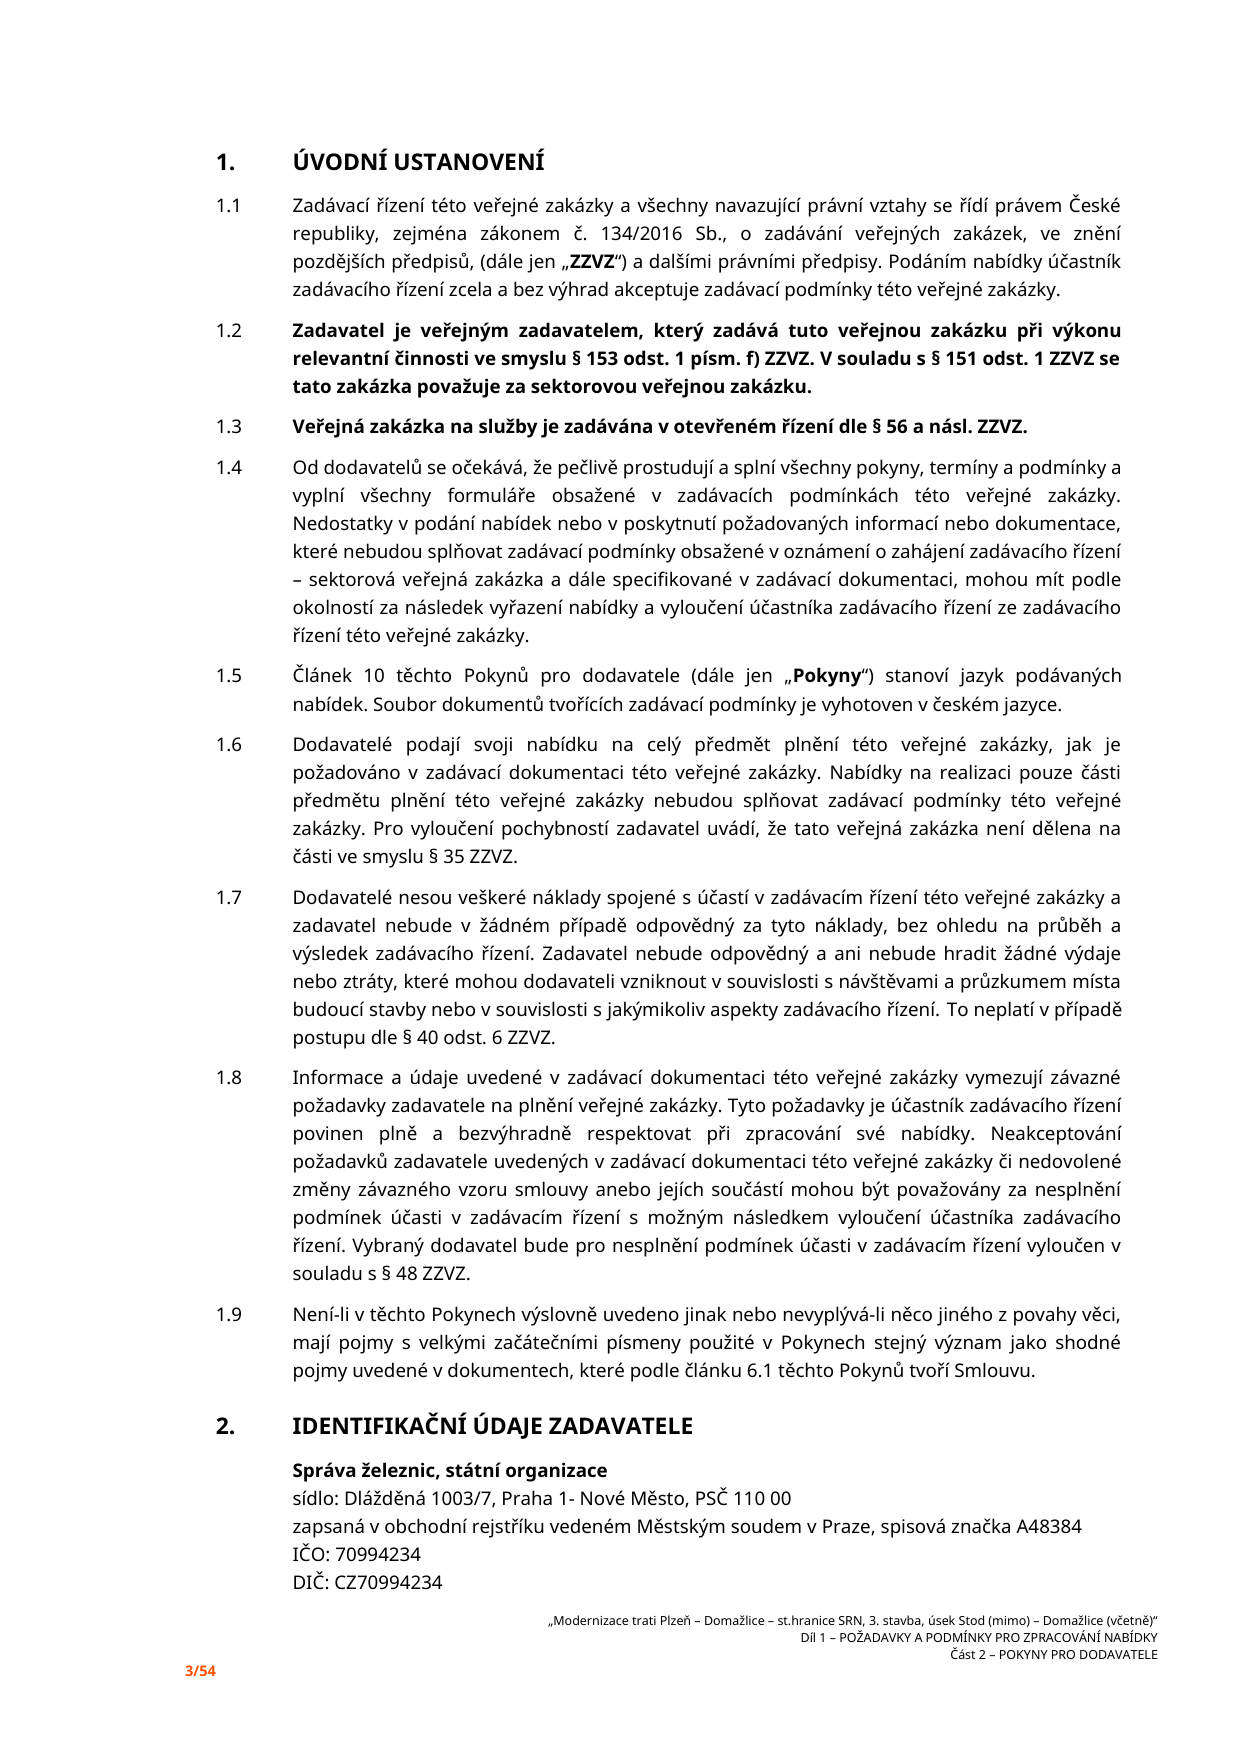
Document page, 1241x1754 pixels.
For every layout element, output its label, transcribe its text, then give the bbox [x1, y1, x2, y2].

text sídlo: Dlážděná 1003/7, Praha 1- Nové Město, PSČ 110 00 [292, 1485, 1122, 1511]
text Dodavatelé nesou veškeré náklady spojené s účastí v zadávacím řízení této veřejné zakázky a zadavatel nebude v žádném případě odpovědný za tyto náklady, bez ohledu na průběh a výsledek zadávacího řízení. Zadavatel nebude odpovědný a ani nebude hradit žádné výdaje nebo ztráty, které mohou dodavateli vzniknout v souvislosti s návštěvami a průzkumem místa budoucí stavby nebo v souvislosti s jakýmikoliv aspekty zadávacího řízení. To neplatí v případě postupu dle § 40 odst. 6 ZZVZ. [216, 884, 1122, 1049]
text Článek 10 těchto Pokynů pro dodavatele (dále jen „Pokyny“) stanoví jazyk podávaných nabídek. Soubor dokumentů tvořících zadávací podmínky je vyhotoven v českém jazyce. [216, 663, 1122, 716]
text Od dodavatelů se očekává, že pečlivě prostudují a splní všechny pokyny, termíny a podmínky a vyplní všechny formuláře obsažené v zadávacích podmínkách této veřejné zakázky. Nedostatky v podání nabídek nebo v poskytnutí požadovaných informací nebo dokumentace, které nebudou splňovat zadávací podmínky obsažené v oznámení o zahájení zadávacího řízení – sektorová veřejná zakázka a dále specifikované v zadávací dokumentaci, mohou mít podle okolností za následek vyřazení nabídky a vyloučení účastníka zadávacího řízení ze zadávacího řízení této veřejné zakázky. [216, 454, 1122, 648]
text Zadávací řízení této veřejné zakázky a všechny navazující právní vztahy se řídí právem České republiky, zejména zákonem č. 134/2016 Sb., o zadávání veřejných zakázek, ve znění pozdějších předpisů, (dále jen „ZZVZ“) a dalšími právními předpisy. Podáním nabídky účastník zadávacího řízení zcela a bez výhrad akceptuje zadávací podmínky této veřejné zakázky. [216, 192, 1122, 302]
text IDENTIFIKAČNÍ ÚDAJE ZADAVATELE [216, 1410, 1122, 1442]
text Není-li v těchto Pokynech výslovně uvedeno jinak nebo nevyplývá-li něco jiného z povahy věci, mají pojmy s velkými začátečními písmeny použité v Pokynech stejný význam jako shodné pojmy uvedené v dokumentech, které podle článku 6.1 těchto Pokynů tvoří Smlouvu. [216, 1301, 1122, 1383]
text IČO: 70994234 [292, 1541, 1122, 1567]
text Správa železnic, státní organizace [292, 1457, 1122, 1483]
text zapsaná v obchodní rejstříku vedeném Městským soudem v Praze, spisová značka A48384 [292, 1513, 1122, 1539]
text Veřejná zakázka na služby je zadávána v otevřeném řízení dle § 56 a násl. ZZVZ. [216, 414, 1122, 439]
text Zadavatel je veřejným zadavatelem, který zadává tuto veřejnou zakázku při výkonu relevantní činnosti ve smyslu § 153 odst. 1 písm. f) ZZVZ. V souladu s § 151 odst. 1 ZZVZ se tato zakázka považuje za sektorovou veřejnou zakázku. [216, 317, 1122, 399]
text Informace a údaje uvedené v zadávací dokumentaci této veřejné zakázky vymezují závazné požadavky zadavatele na plnění veřejné zakázky. Tyto požadavky je účastník zadávacího řízení povinen plně a bezvýhradně respektovat při zpracování své nabídky. Neakceptování požadavků zadavatele uvedených v zadávací dokumentaci této veřejné zakázky či nedovolené změny závazného vzoru smlouvy anebo jejích součástí mohou být považovány za nesplnění podmínek účasti v zadávacím řízení s možným následkem vyloučení účastníka zadávacího řízení. Vybraný dodavatel bude pro nesplnění podmínek účasti v zadávacím řízení vyloučen v souladu s § 48 ZZVZ. [216, 1064, 1122, 1286]
text ÚVODNÍ USTANOVENÍ [216, 146, 1122, 177]
text Dodavatelé podají svoji nabídku na celý předmět plnění této veřejné zakázky, jak je požadováno v zadávací dokumentaci této veřejné zakázky. Nabídky na realizaci pouze části předmětu plnění této veřejné zakázky nebudou splňovat zadávací podmínky této veřejné zakázky. Pro vyloučení pochybností zadavatel uvádí, že tato veřejná zakázka není dělena na části ve smyslu § 35 ZZVZ. [216, 731, 1122, 869]
text DIČ: CZ70994234 [292, 1569, 1122, 1595]
